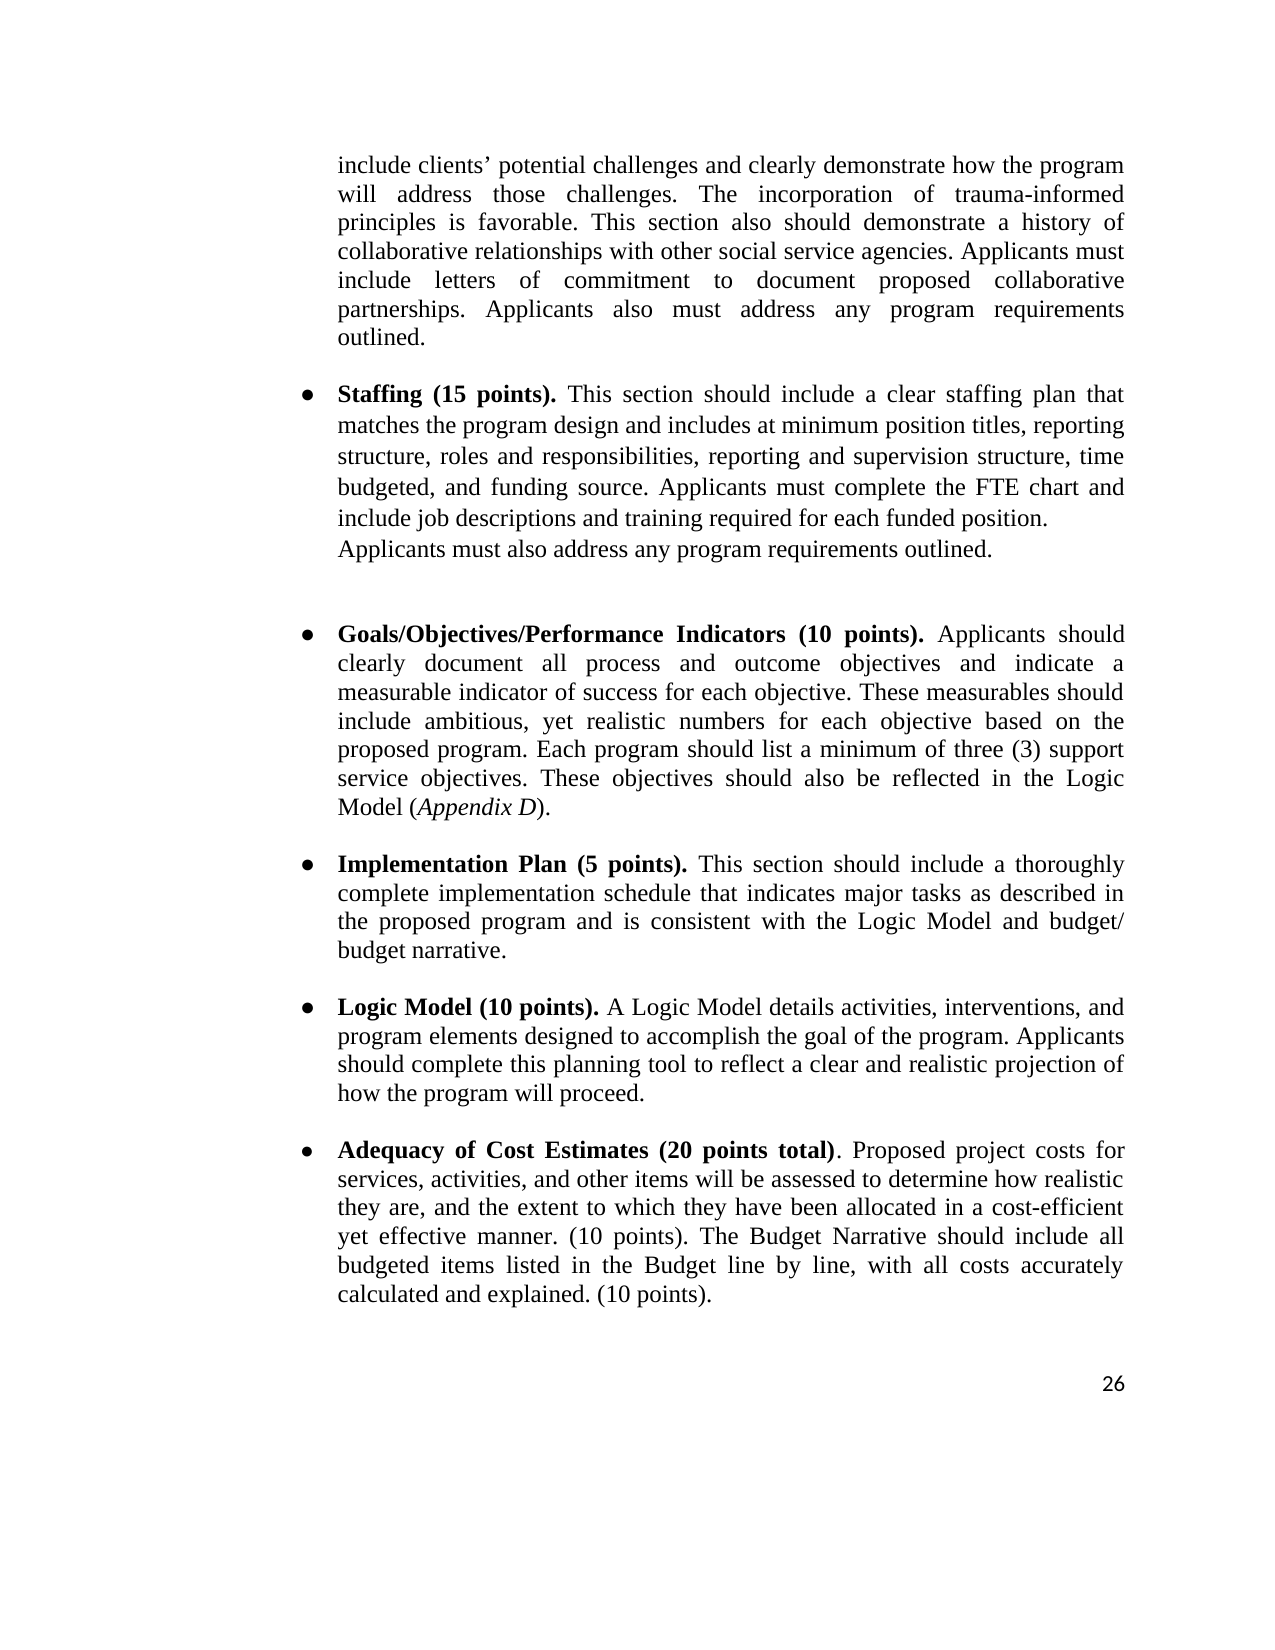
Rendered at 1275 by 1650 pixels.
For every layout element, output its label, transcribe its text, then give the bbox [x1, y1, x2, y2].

list Goals/Objectives/Performance Indicators (10 points). Applicants should clearly document all process and outcome objectives and indicate a measurable indicator of success for each objective. These measurables should include ambitious, yet realistic numbers for each objective based on the proposed program. Each program should list a minimum of three (3) support service objectives. These objectives should also be reflected in the Logic Model (Appendix D). [300, 619, 1125, 821]
list Implementation Plan (5 points). This section should include a thoroughly complete implementation schedule that indicates major tasks as described in the proposed program and is consistent with the Logic Model and budget/ budget narrative. [300, 849, 1125, 964]
list Logic Model (10 points). A Logic Model details activities, interventions, and program elements designed to accomplish the goal of the program. Applicants should complete this planning tool to reflect a clear and realistic projection of how the program will proceed. [300, 992, 1125, 1107]
list Staffing (15 points). This section should include a clear staffing plan that matches the program design and includes at minimum position titles, reporting structure, roles and responsibilities, reporting and supervision structure, time budgeted, and funding source. Applicants must complete the FTE chart and include job descriptions and training required for each funded position. [300, 379, 1125, 532]
list Adequacy of Cost Estimates (20 points total). Proposed project costs for services, activities, and other items will be assessed to determine how realistic they are, and the extent to which they have been allocated in a cost-efficient yet effective manner. (10 points). The Budget Narrative should include all budgeted items listed in the Budget line by line, with all costs accurately calculated and explained. (10 points). [300, 1135, 1125, 1307]
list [300, 150, 1125, 351]
text Applicants must also address any program requirements outlined. [337, 534, 1125, 563]
